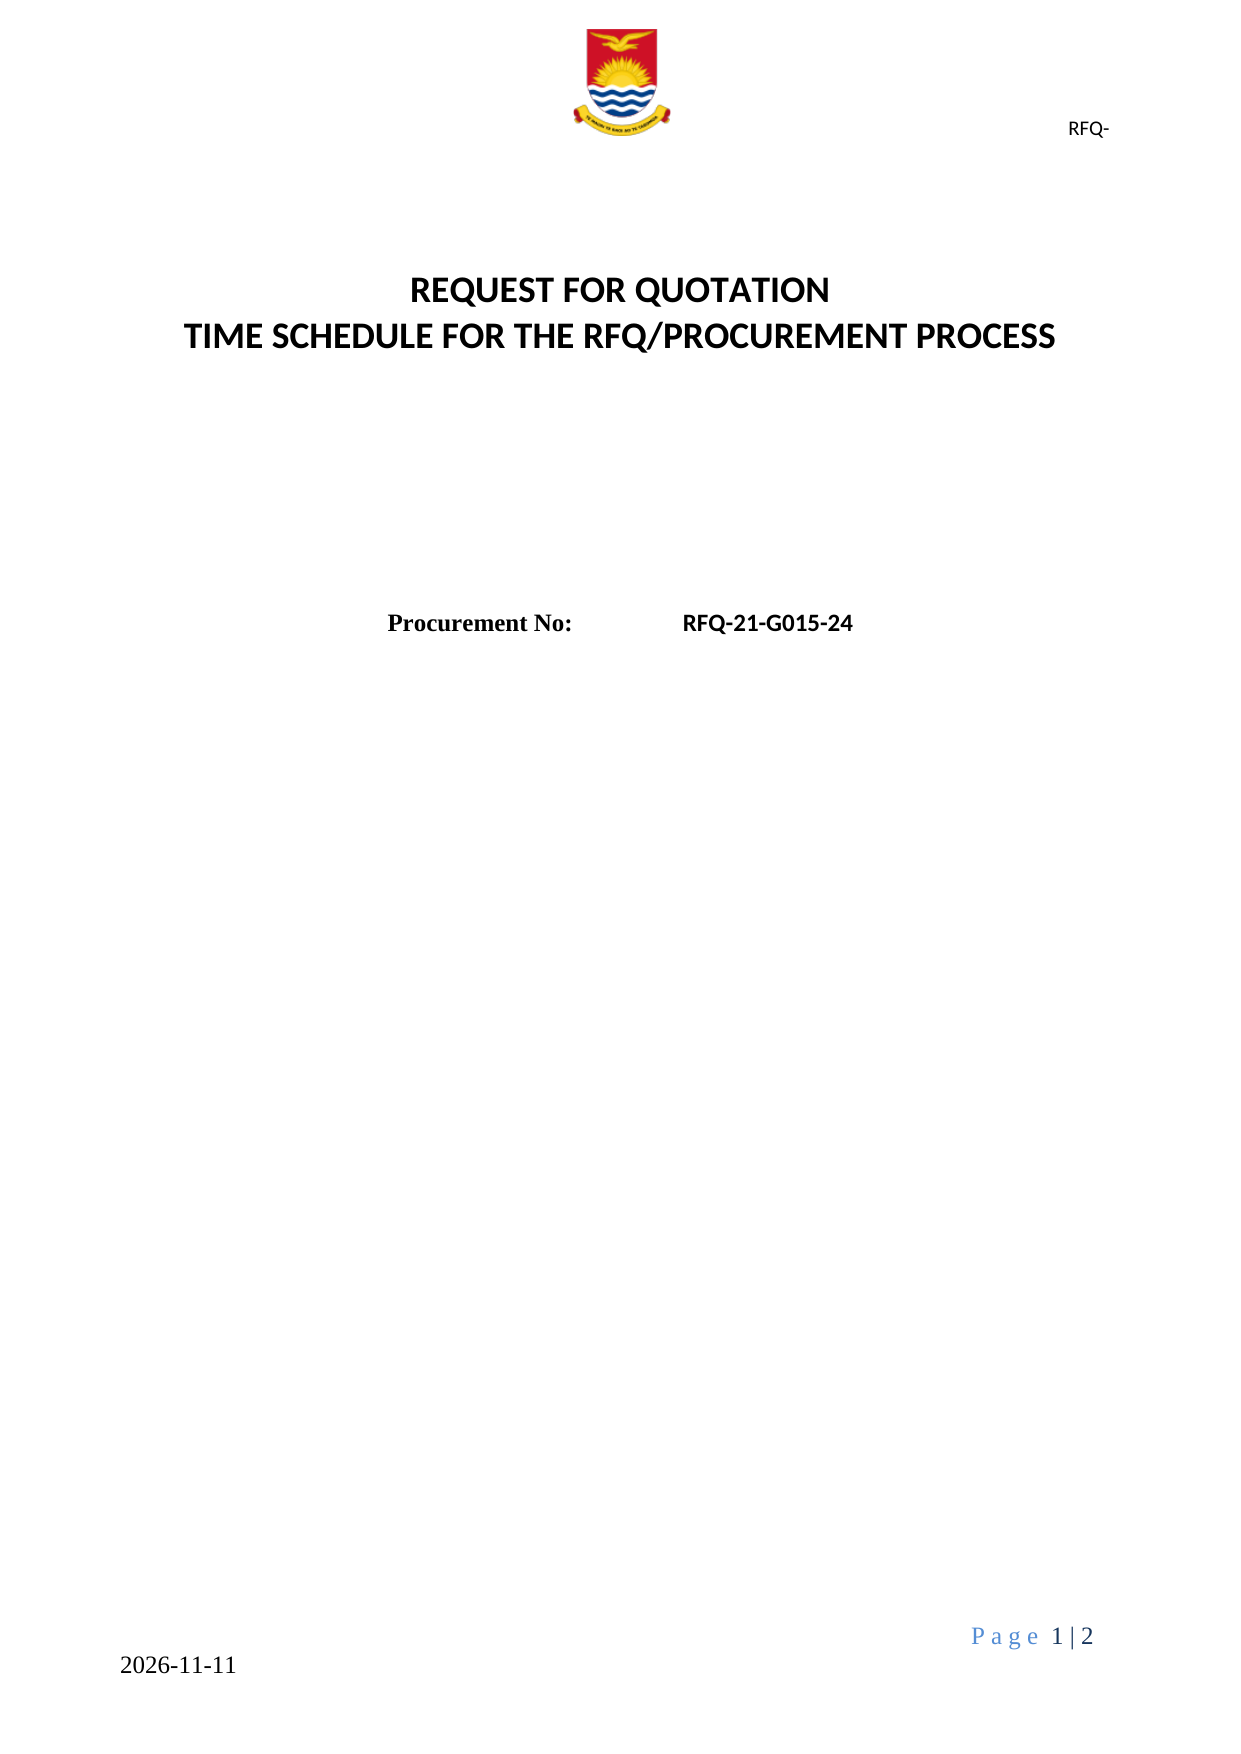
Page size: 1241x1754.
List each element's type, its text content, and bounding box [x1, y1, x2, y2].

picture [573, 29, 671, 136]
text Procurement No: RFQ-21-G015-24 [120, 607, 1120, 638]
text REQUEST FOR QUOTATION TIME SCHEDULE FOR THE RFQ/PROCUREMENT PROCESS [120, 266, 1120, 357]
